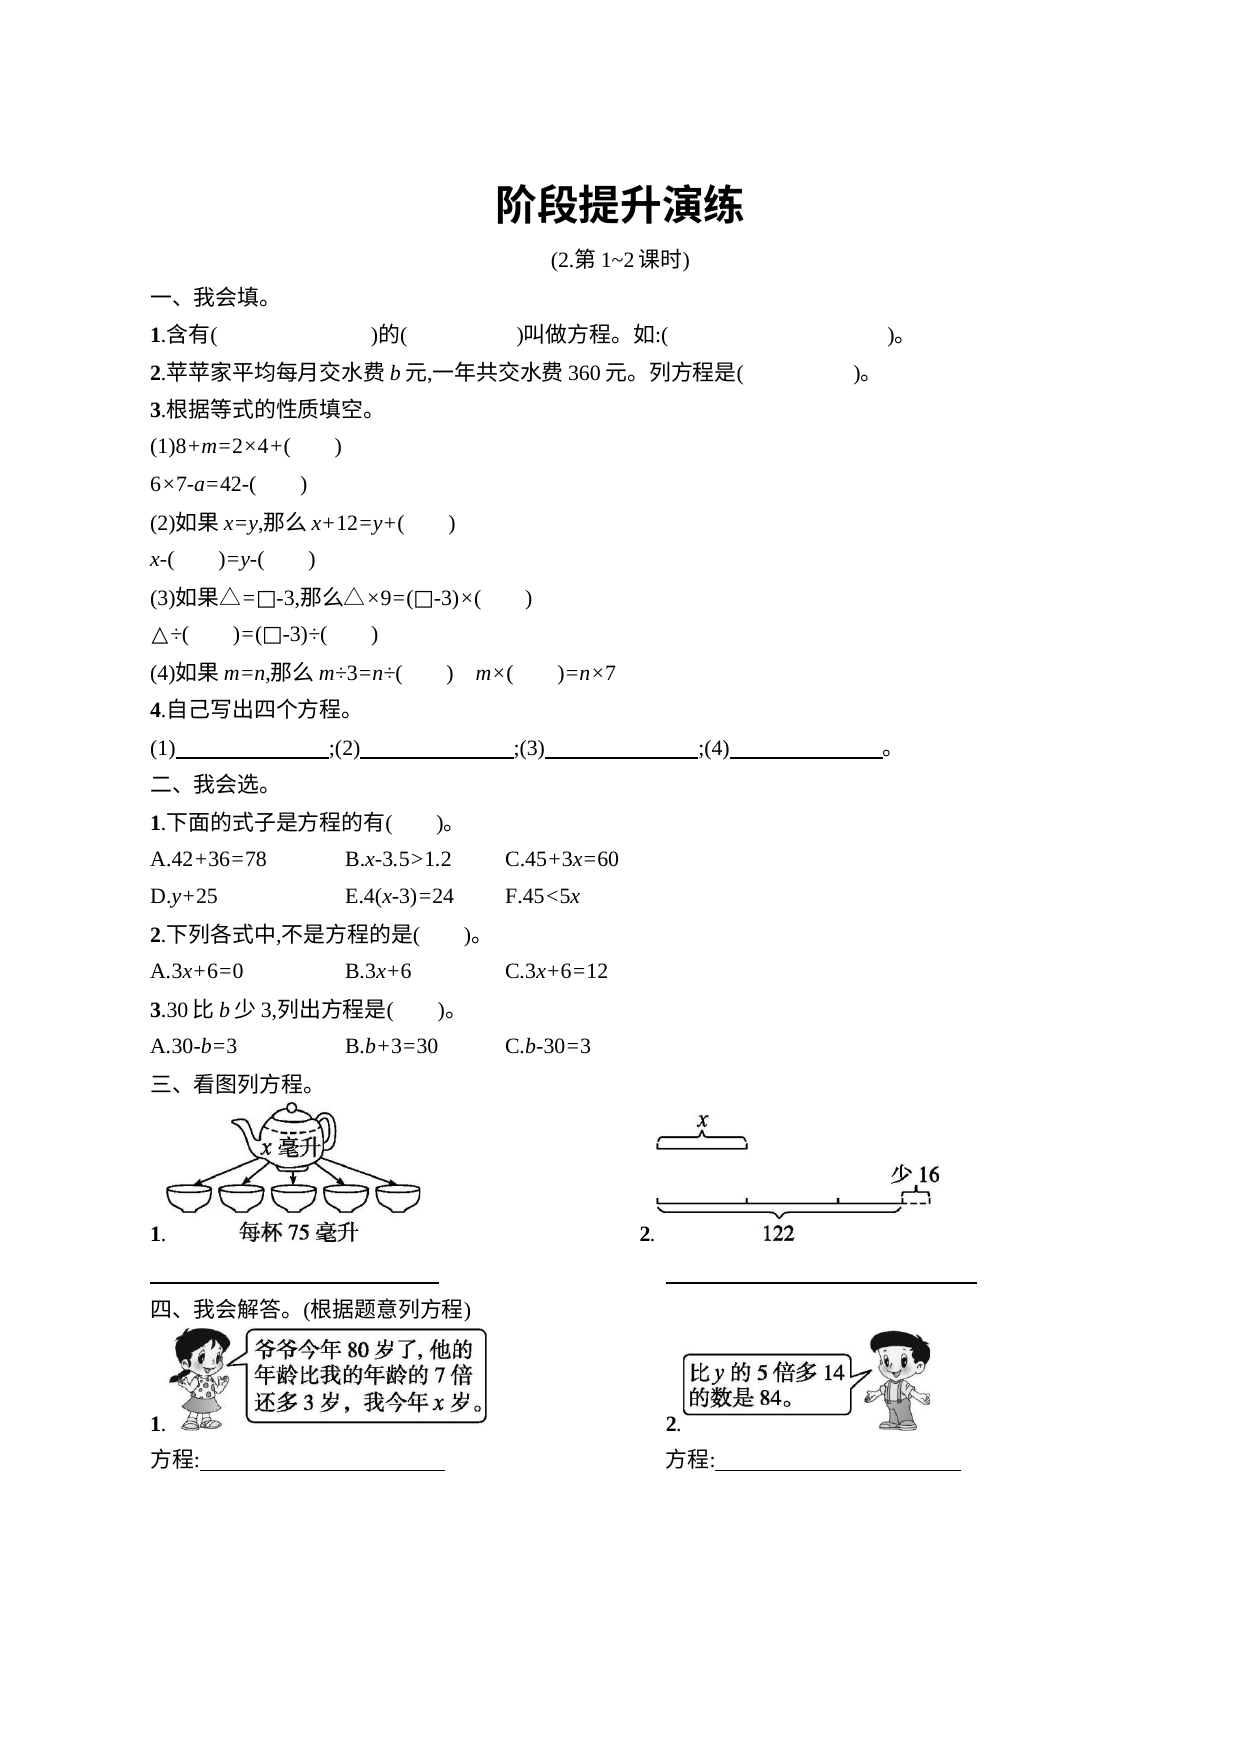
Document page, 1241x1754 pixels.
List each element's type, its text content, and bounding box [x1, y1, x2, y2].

text A.3x+6=0 B.3x+6 C.3x+6=12 [150, 952, 1090, 989]
picture [682, 1328, 932, 1431]
text 四、我会解答。(根据题意列方程) [150, 1289, 1090, 1327]
picture [166, 1327, 487, 1431]
text 1.含有( )的( )叫做方程。如:( )。 [150, 314, 1090, 352]
text D.y+25 E.4(x-3)=24 F.45<5x [150, 877, 1090, 914]
text (4)如果m=n,那么m÷3=n÷( ) m×( )=n×7 [150, 652, 1090, 689]
text 二、我会选。 [150, 764, 1090, 802]
text 一、我会填。 [150, 277, 1090, 314]
text △÷( )=(□-3)÷( ) [150, 614, 1090, 652]
text (1) ;(2) ;(3) ;(4) 。 [150, 727, 1090, 764]
text 1.下面的式子是方程的有( )。 [150, 802, 1090, 839]
text A.42+36=78 B.x-3.5>1.2 C.45+3x=60 [150, 839, 1090, 877]
picture [166, 1102, 421, 1242]
text (3)如果△=□-3,那么△×9=(□-3)×( ) [150, 577, 1090, 614]
text (2.第1~2课时) [150, 239, 1090, 277]
text 2.苹苹家平均每月交水费b元,一年共交水费360元。列方程是( )。 [150, 352, 1090, 389]
text x-( )=y-( ) [150, 539, 1090, 577]
text 3.根据等式的性质填空。 [150, 389, 1090, 427]
text A.30-b=3 B.b+3=30 C.b-30=3 [150, 1027, 1090, 1064]
text 3.30比b少3,列出方程是( )。 [150, 989, 1090, 1027]
text 方程: 方程: [150, 1439, 1090, 1477]
text 阶段提升演练 [150, 164, 1090, 239]
text 2.下列各式中,不是方程的是( )。 [150, 914, 1090, 952]
picture [655, 1114, 941, 1242]
text 4.自己写出四个方程。 [150, 689, 1090, 727]
text 6×7-a=42-( ) [150, 464, 1090, 502]
text 三、看图列方程。 [150, 1064, 1090, 1102]
text (2)如果x=y,那么x+12=y+( ) [150, 502, 1090, 539]
text (1)8+m=2×4+( ) [150, 427, 1090, 464]
